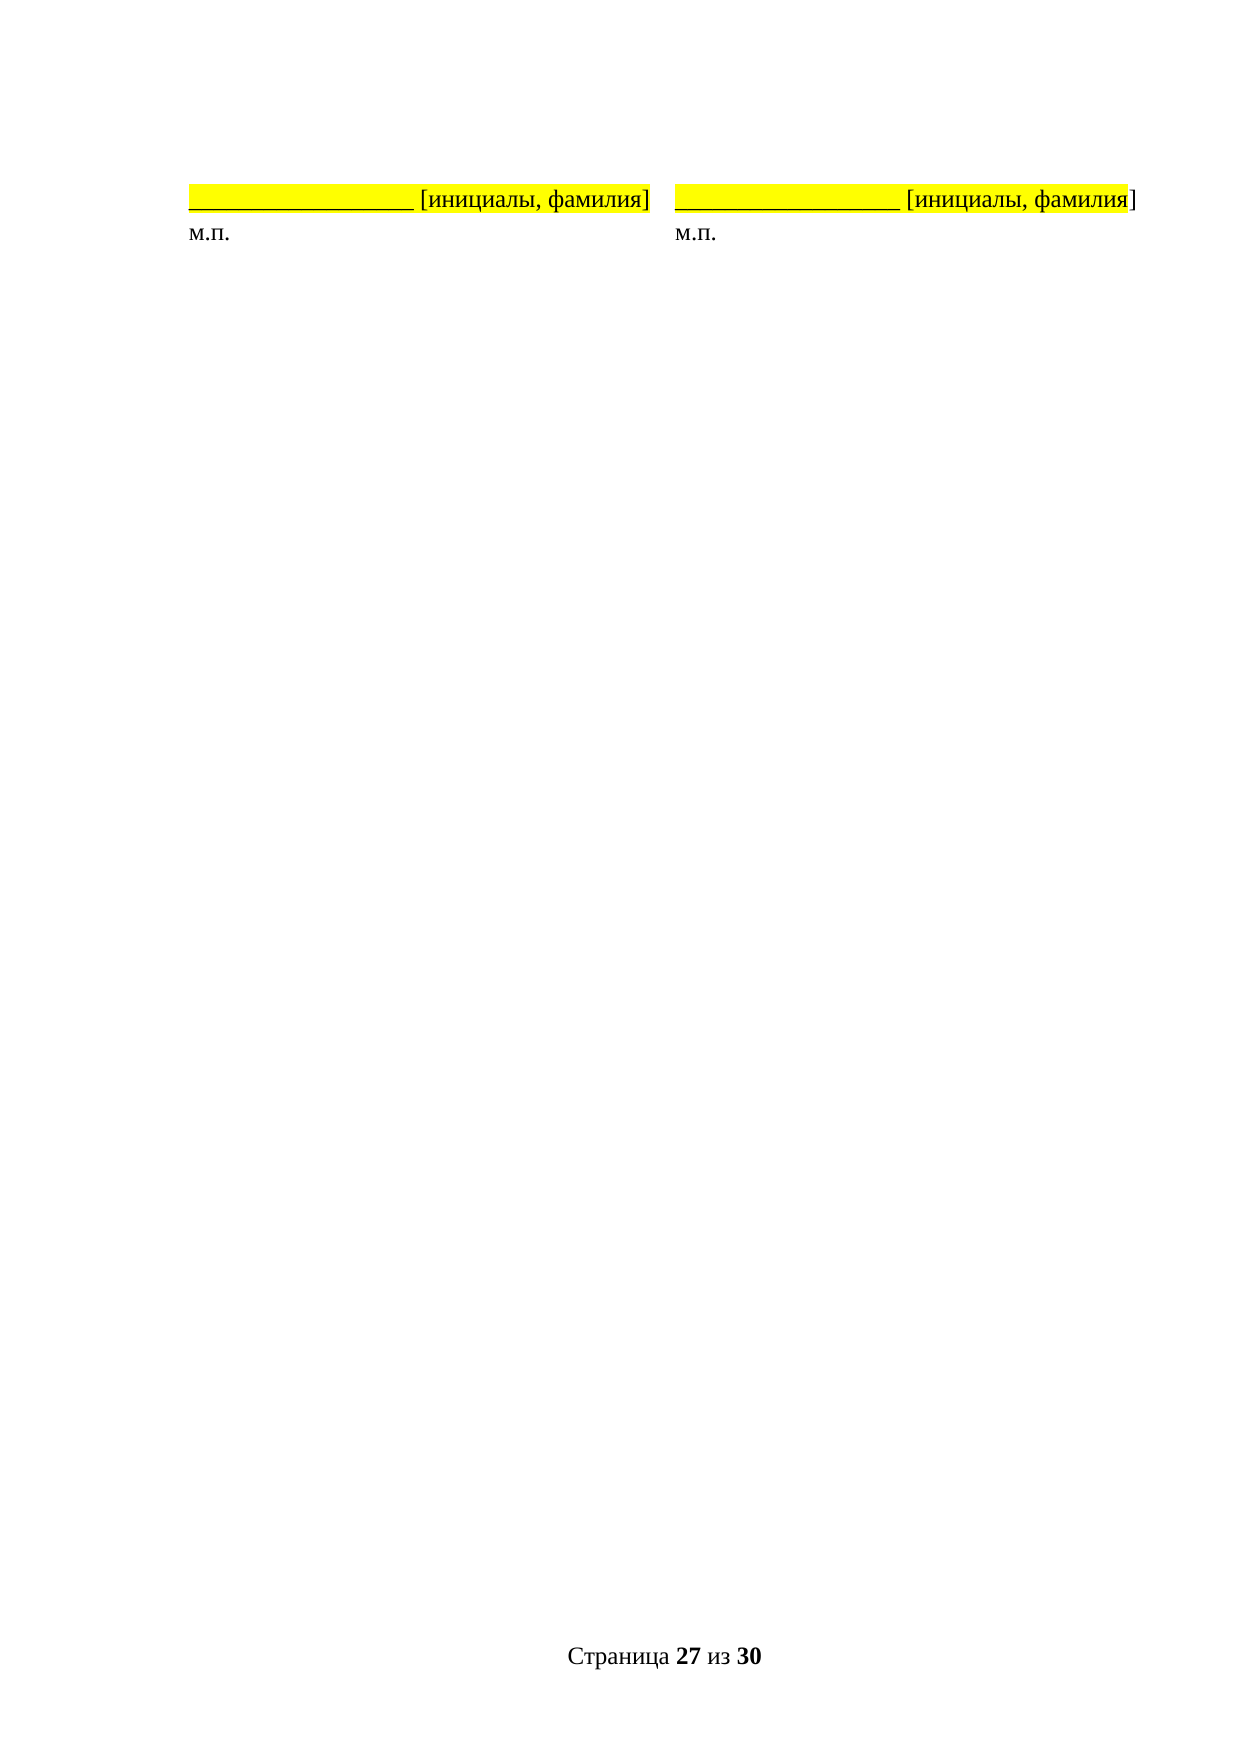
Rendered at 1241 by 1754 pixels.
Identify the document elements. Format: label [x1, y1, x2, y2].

table_header [664, 118, 1151, 250]
table_header [177, 118, 664, 250]
